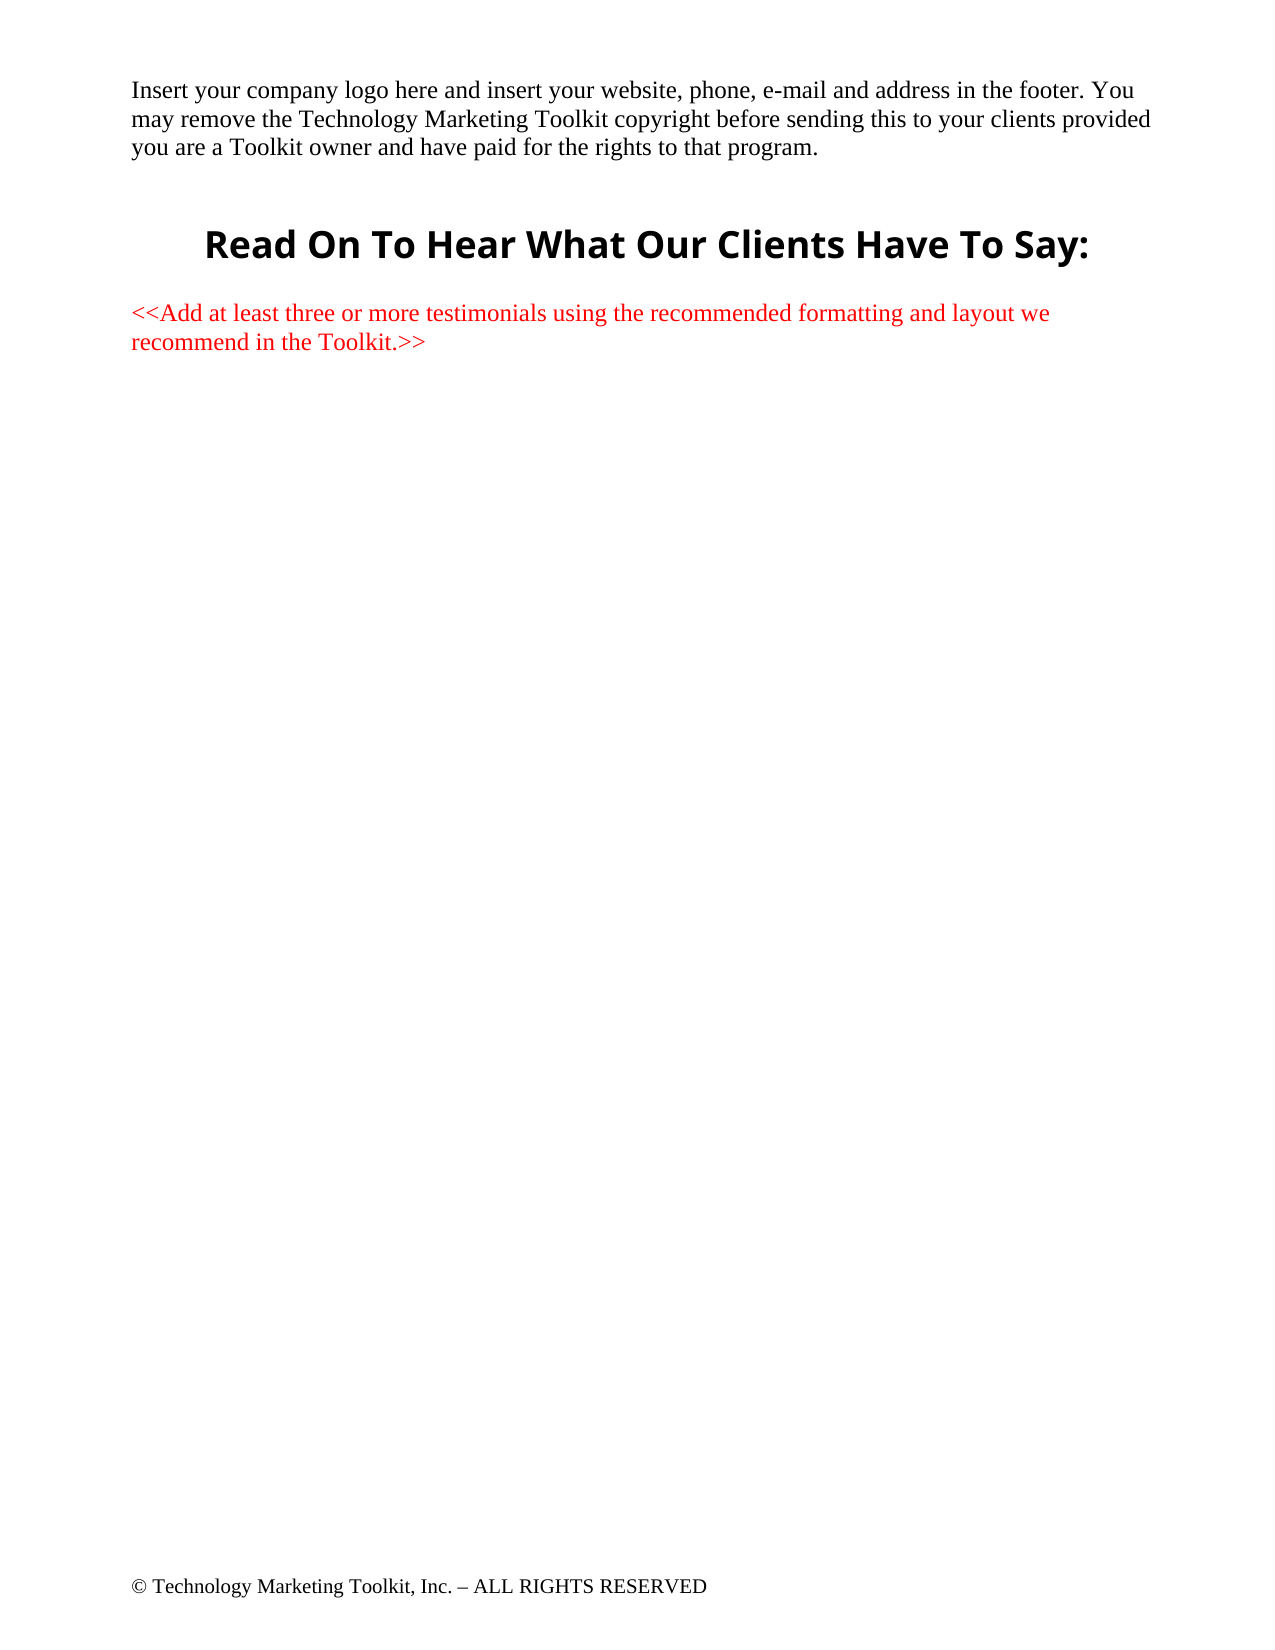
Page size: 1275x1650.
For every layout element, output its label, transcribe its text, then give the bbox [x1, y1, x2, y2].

text <<Add at least three or more testimonials using the recommended formatting and layout we recommend in the Toolkit.>> [131, 298, 1162, 356]
text Read On To Hear What Our Clients Have To Say: [131, 219, 1162, 270]
